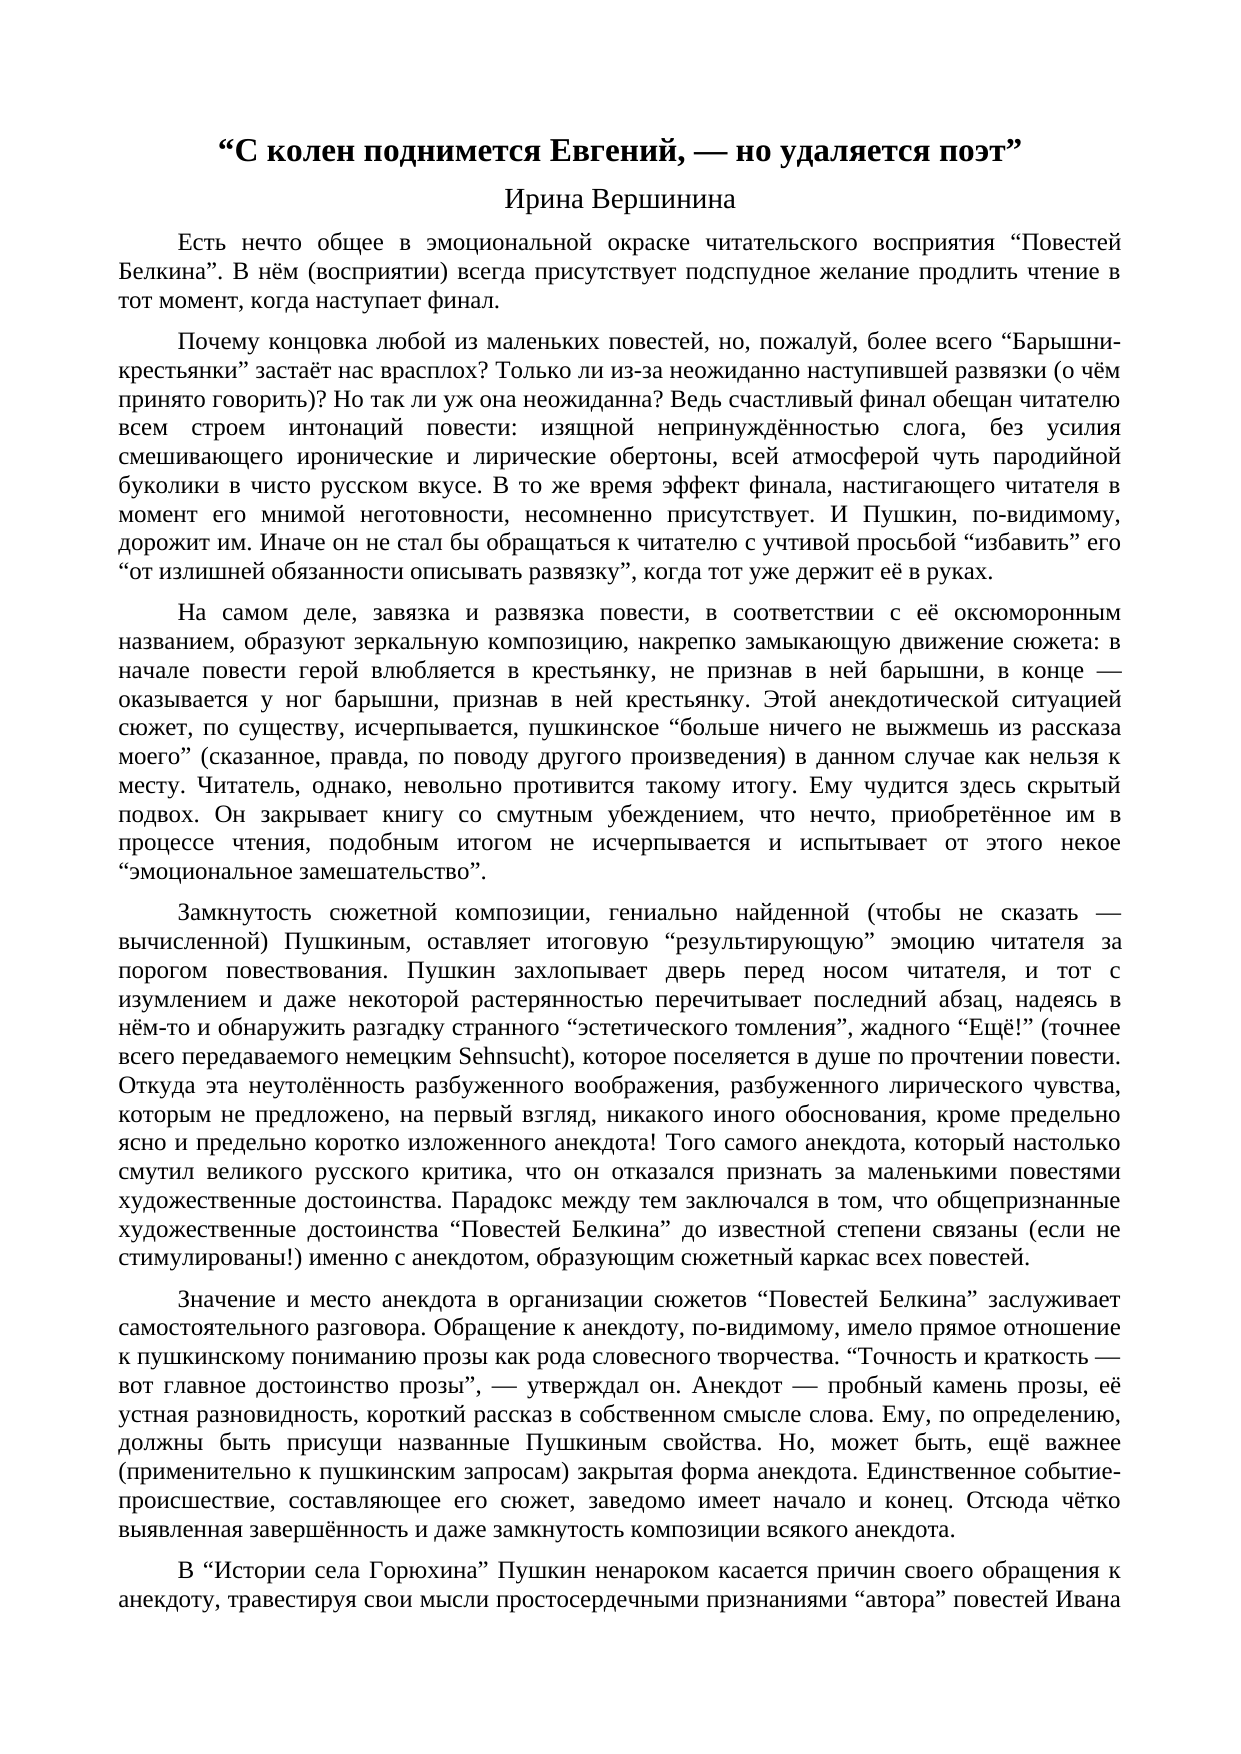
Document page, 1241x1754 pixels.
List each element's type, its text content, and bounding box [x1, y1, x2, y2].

text Замкнутость сюжетной композиции, гениально найденной (чтобы не сказать — вычисленной) Пушкиным, оставляет итоговую “результирующую” эмоцию читателя за порогом повествования. Пушкин захлопывает дверь перед носом читателя, и тот с изумлением и даже некоторой растерянностью перечитывает последний абзац, надеясь в нём-то и обнаружить разгадку странного “эстетического томления”, жадного “Ещё!” (точнее всего передаваемого немецким Sehnsucht), которое поселяется в душе по прочтении повести. Откуда эта неутолённость разбуженного воображения, разбуженного лирического чувства, которым не предложено, на первый взгляд, никакого иного обоснования, кроме предельно ясно и предельно коротко изложенного анекдота! Того самого анекдота, который настолько смутил великого русского критика, что он отказался признать за маленькими повестями художественные достоинства. Парадокс между тем заключался в том, что общепризнанные художественные достоинства “Повестей Белкина” до известной степени связаны (если не стимулированы!) именно с анекдотом, образующим сюжетный каркас всех повестей. [118, 897, 1122, 1271]
text Почему концовка любой из маленьких повестей, но, пожалуй, более всего “Барышни-крестьянки” застаёт нас врасплох? Только ли из-за неожиданно наступившей развязки (о чём принято говорить)? Но так ли уж она неожиданна? Ведь счастливый финал обещан читателю всем строем интонаций повести: изящной непринуждённостью слога, без усилия смешивающего иронические и лирические обертоны, всей атмосферой чуть пародийной буколики в чисто русском вкусе. В то же время эффект финала, настигающего читателя в момент его мнимой неготовности, несомненно присутствует. И Пушкин, по-видимому, дорожит им. Иначе он не стал бы обращаться к читателю с учтивой просьбой “избавить” его “от излишней обязанности описывать развязку”, когда тот уже держит её в руках. [118, 326, 1122, 585]
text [118, 1555, 1122, 1612]
text Ирина Вершинина [118, 181, 1122, 215]
text Значение и место анекдота в организации сюжетов “Повестей Белкина” заслуживает самостоятельного разговора. Обращение к анекдоту, по-видимому, имело прямое отношение к пушкинскому пониманию прозы как рода словесного творчества. “Точность и краткость — вот главное достоинство прозы”, — утверждал он. Анекдот — пробный камень прозы, её устная разновидность, короткий рассказ в собственном смысле слова. Ему, по определению, должны быть присущи названные Пушкиным свойства. Но, может быть, ещё важнее (применительно к пушкинским запросам) закрытая форма анекдота. Единственное событие-происшествие, составляющее его сюжет, заведомо имеет начало и конец. Отсюда чётко выявленная завершённость и даже замкнутость композиции всякого анекдота. [118, 1284, 1122, 1542]
text Есть нечто общее в эмоциональной окраске читательского восприятия “Повестей Белкина”. В нём (восприятии) всегда присутствует подспудное желание продлить чтение в тот момент, когда наступает финал. [118, 227, 1122, 314]
text “С колен поднимется Евгений, — но удаляется поэт” [118, 131, 1122, 169]
text На самом деле, завязка и развязка повести, в соответствии с её оксюморонным названием, образуют зеркальную композицию, накрепко замыкающую движение сюжета: в начале повести герой влюбляется в крестьянку, не признав в ней барышни, в конце — оказывается у ног барышни, признав в ней крестьянку. Этой анекдотической ситуацией сюжет, по существу, исчерпывается, пушкинское “больше ничего не выжмешь из рассказа моего” (сказанное, правда, по поводу другого произведения) в данном случае как нельзя к месту. Читатель, однако, невольно противится такому итогу. Ему чудится здесь скрытый подвох. Он закрывает книгу со смутным убеждением, что нечто, приобретённое им в процессе чтения, подобным итогом не исчерпывается и испытывает от этого некое “эмоциональное замешательство”. [118, 597, 1122, 885]
